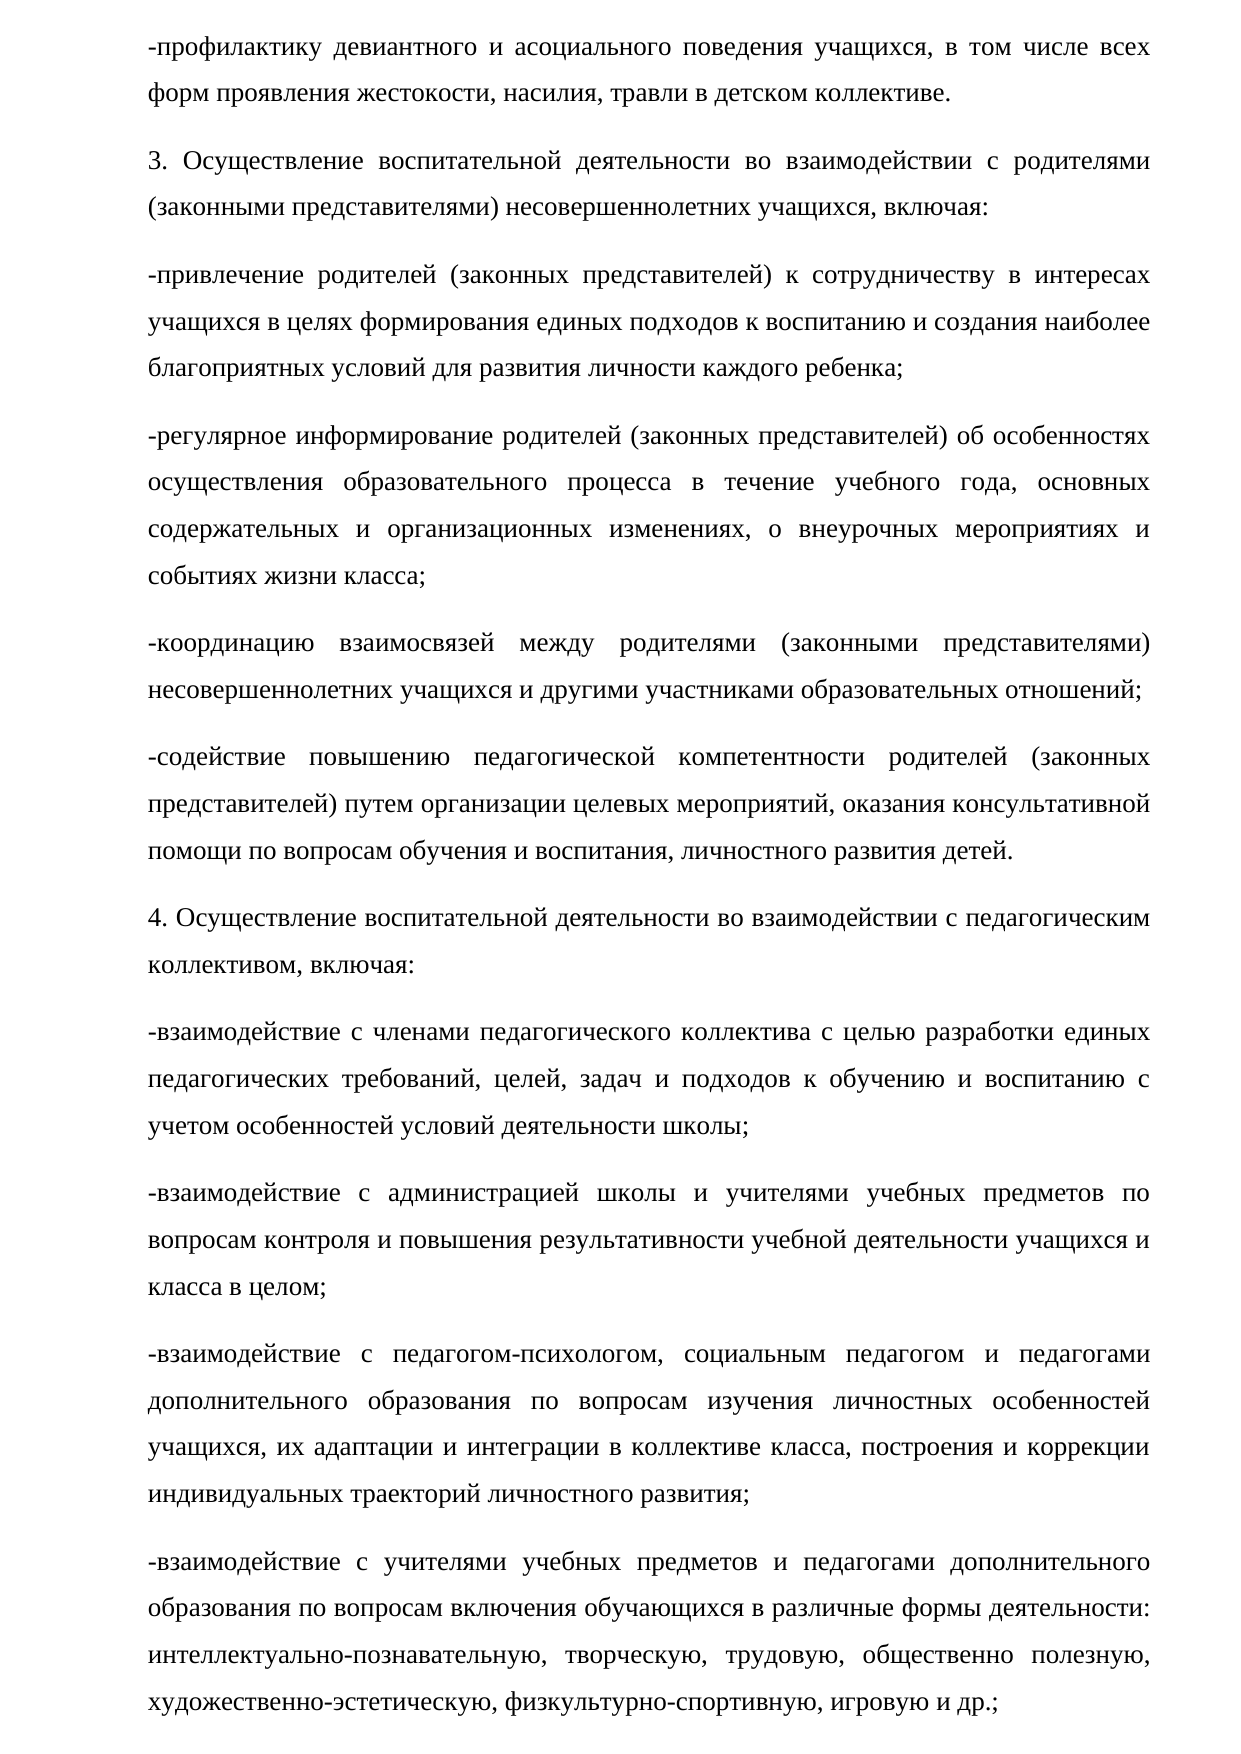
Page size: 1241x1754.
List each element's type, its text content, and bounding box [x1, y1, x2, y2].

text 4. Осуществление воспитательной деятельности во взаимодействии с педагогическим коллективом, включая: [148, 901, 1152, 979]
text -взаимодействие с администрацией школы и учителями учебных предметов по вопросам контроля и повышения результативности учебной деятельности учащихся и класса в целом; [148, 1176, 1152, 1301]
text -взаимодействие с членами педагогического коллектива с целью разработки единых педагогических требований, целей, задач и подходов к обучению и воспитанию с учетом особенностей условий деятельности школы; [148, 1015, 1152, 1140]
text -координацию взаимосвязей между родителями (законными представителями) несовершеннолетних учащихся и другими участниками образовательных отношений; [148, 626, 1152, 704]
text 3. Осуществление воспитательной деятельности во взаимодействии с родителями (законными представителями) несовершеннолетних учащихся, включая: [148, 144, 1152, 222]
text -взаимодействие с учителями учебных предметов и педагогами дополнительного образования по вопросам включения обучающихся в различные формы деятельности: интеллектуально-познавательную, творческую, трудовую, общественно полезную, художественно-эстетическую, физкультурно-спортивную, игровую и др.; [148, 1544, 1152, 1716]
text -профилактику девиантного и асоциального поведения учащихся, в том числе всех форм проявления жестокости, насилия, травли в детском коллективе. [148, 29, 1152, 107]
text -взаимодействие с педагогом-психологом, социальным педагогом и педагогами дополнительного образования по вопросам изучения личностных особенностей учащихся, их адаптации и интеграции в коллективе класса, построения и коррекции индивидуальных траекторий личностного развития; [148, 1337, 1152, 1508]
text -содействие повышению педагогической компетентности родителей (законных представителей) путем организации целевых мероприятий, оказания консультативной помощи по вопросам обучения и воспитания, личностного развития детей. [148, 740, 1152, 865]
text -регулярное информирование родителей (законных представителей) об особенностях осуществления образовательного процесса в течение учебного года, основных содержательных и организационных изменениях, о внеурочных мероприятиях и событиях жизни класса; [148, 419, 1152, 590]
text -привлечение родителей (законных представителей) к сотрудничеству в интересах учащихся в целях формирования единых подходов к воспитанию и создания наиболее благоприятных условий для развития личности каждого ребенка; [148, 258, 1152, 382]
